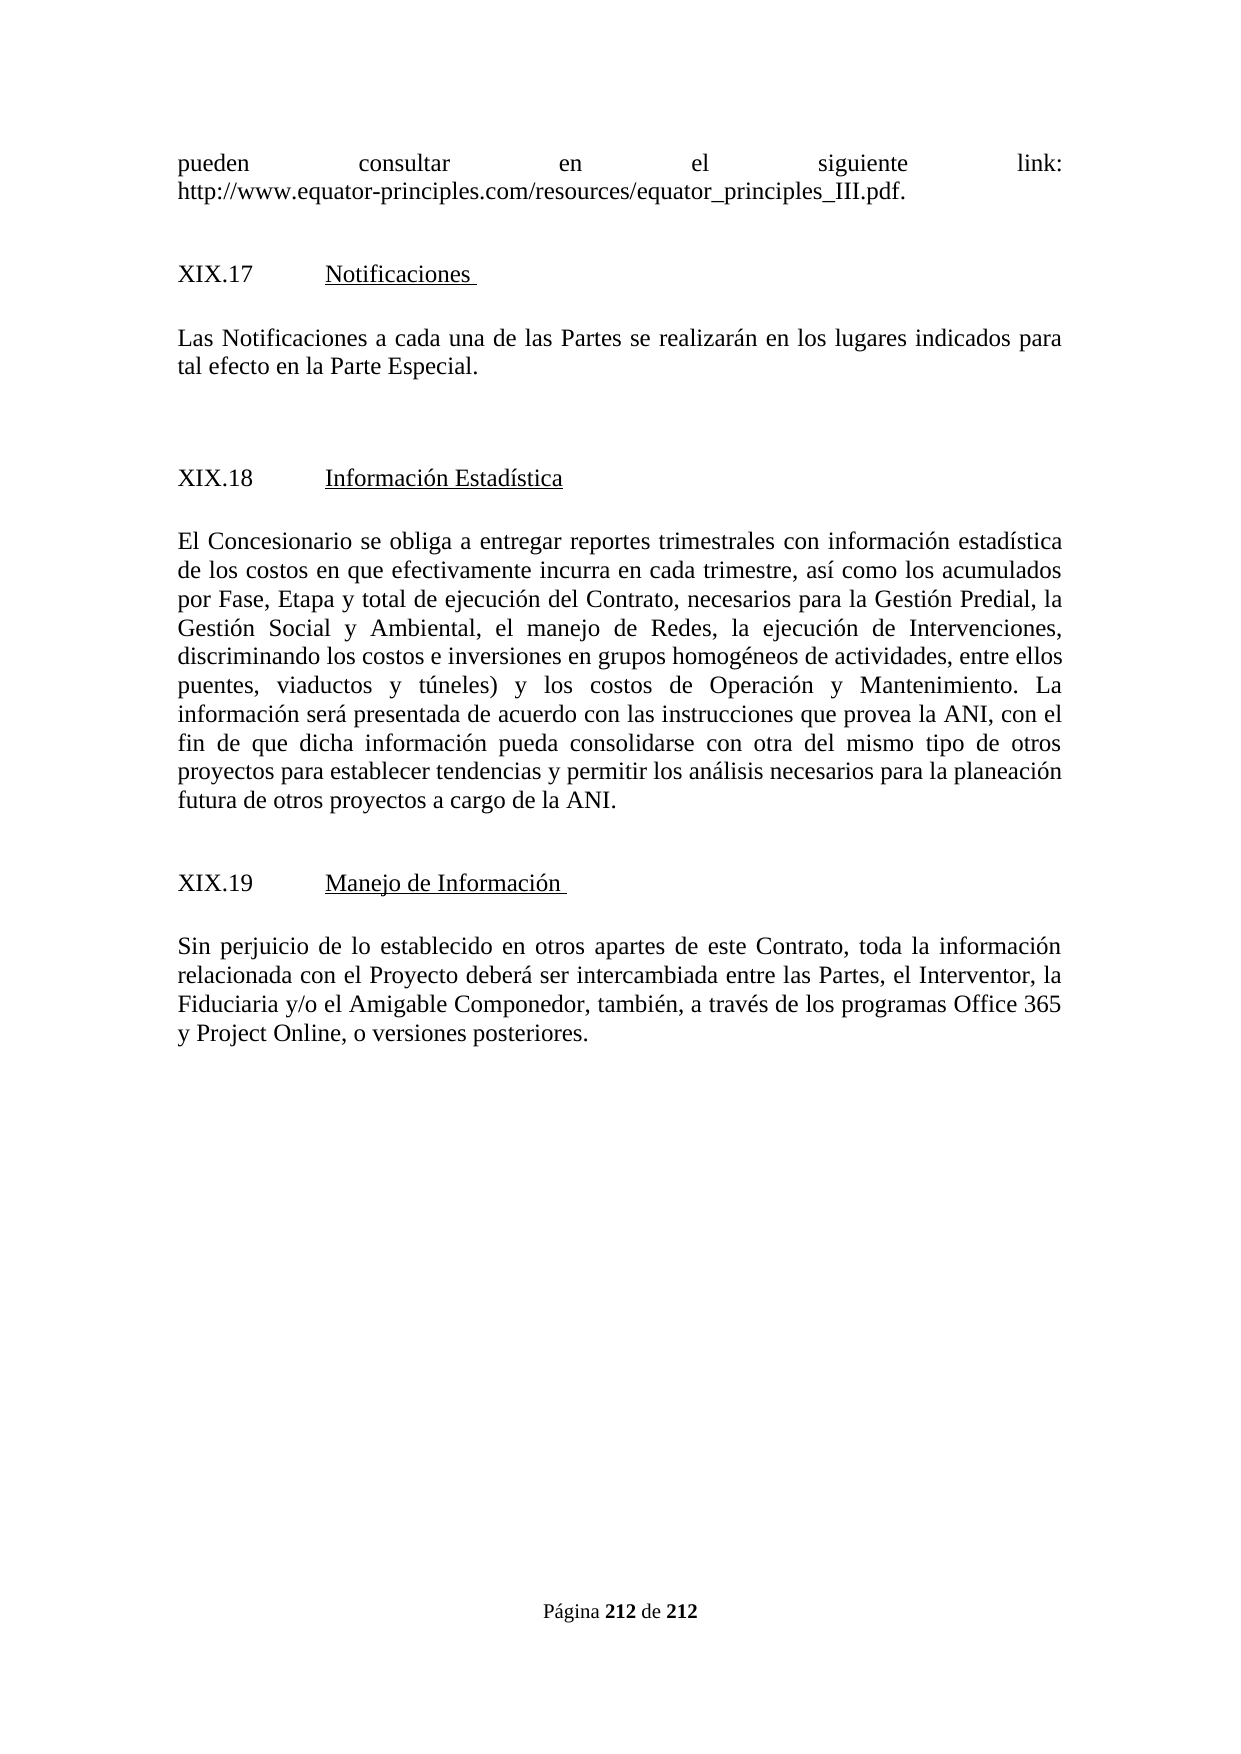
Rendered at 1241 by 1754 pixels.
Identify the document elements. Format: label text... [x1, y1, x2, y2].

subtitle Información Estadística [177, 463, 1063, 491]
text Las Notificaciones a cada una de las Partes se realizarán en los lugares indicados para tal efecto en la Parte Especial. [177, 323, 1063, 380]
text El Concesionario se obliga a entregar reportes trimestrales con información estadística de los costos en que efectivamente incurra en cada trimestre, así como los acumulados por Fase, Etapa y total de ejecución del Contrato, necesarios para la Gestión Predial, la Gestión Social y Ambiental, el manejo de Redes, la ejecución de Intervenciones, discriminando los costos e inversiones en grupos homogéneos de actividades, entre ellos puentes, viaductos y túneles) y los costos de Operación y Mantenimiento. La información será presentada de acuerdo con las instrucciones que provea la ANI, con el fin de que dicha información pueda consolidarse con otra del mismo tipo de otros proyectos para establecer tendencias y permitir los análisis necesarios para la planeación futura de otros proyectos a cargo de la ANI. [177, 526, 1063, 814]
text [177, 148, 1063, 205]
subtitle Manejo de Información [177, 868, 1063, 896]
subtitle Notificaciones [177, 259, 1063, 288]
text Sin perjuicio de lo establecido en otros apartes de este Contrato, toda la información relacionada con el Proyecto deberá ser intercambiada entre las Partes, el Interventor, la Fiduciaria y/o el Amigable Componedor, también, a través de los programas Office 365 y Project Online, o versiones posteriores. [177, 931, 1063, 1046]
